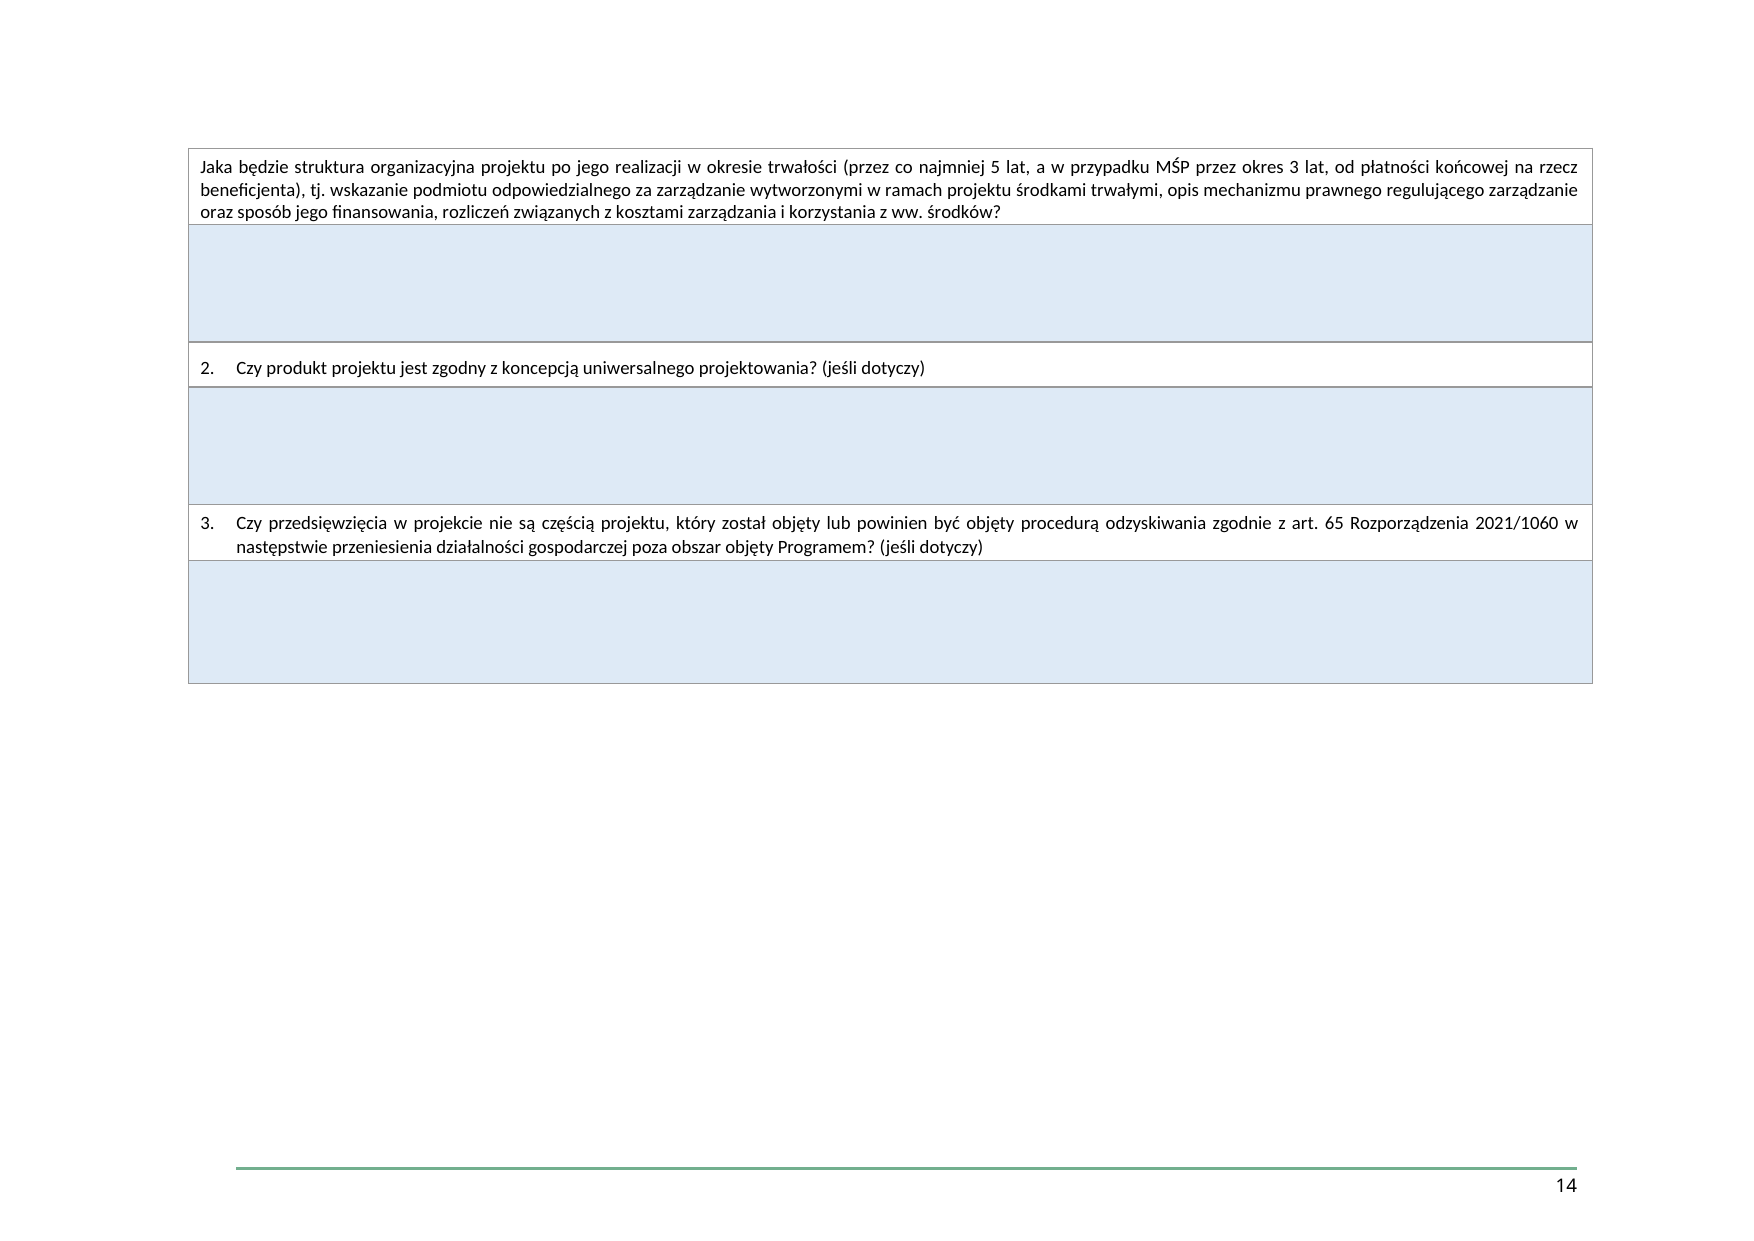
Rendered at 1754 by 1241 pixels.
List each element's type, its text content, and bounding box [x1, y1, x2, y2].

table_cell 2. Czy produkt projektu jest zgodny z koncepcją uniwersalnego projektowania? (jeśli dotyczy) [189, 343, 1592, 386]
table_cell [189, 149, 1592, 224]
table_cell [189, 388, 1592, 504]
table_cell [189, 225, 1592, 341]
table_cell 3. Czy przedsięwzięcia w projekcie nie są częścią projektu, który został objęty lub powinien być objęty procedurą odzyskiwania zgodnie z art. 65 Rozporządzenia 2021/1060 w następstwie przeniesienia działalności gospodarczej poza obszar objęty Programem? (jeśli dotyczy) [189, 505, 1592, 560]
table_cell [189, 561, 1592, 683]
